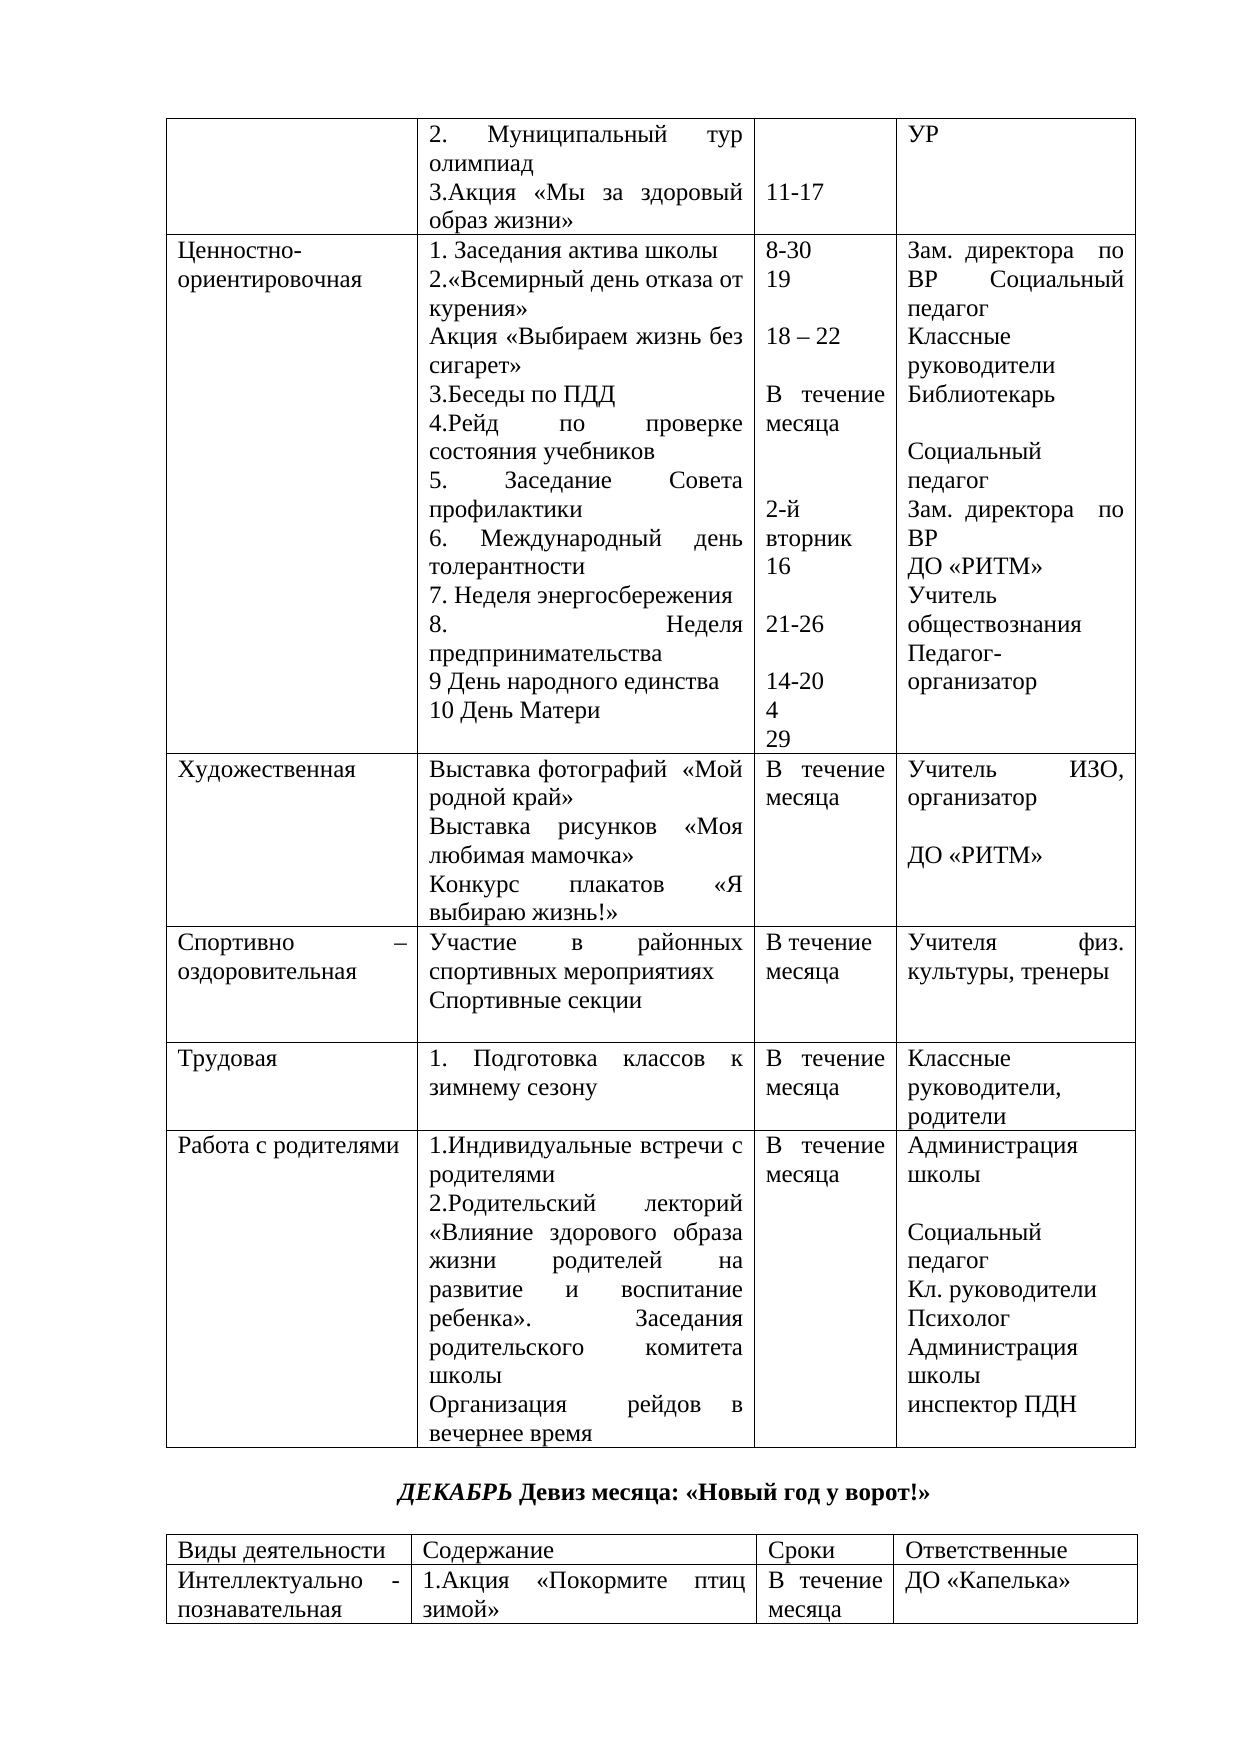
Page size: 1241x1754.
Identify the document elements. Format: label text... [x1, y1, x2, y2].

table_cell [167, 1565, 411, 1622]
table_cell Ценностно-ориентировочная [167, 235, 417, 753]
table_cell Зам. директора по ВР Социальный педагог Классные руководители Библиотекарь Социальный педагог Зам. директора по ВР ДО «РИТМ» Учитель обществознания Педагог-организатор [897, 235, 1135, 753]
table_cell В течение месяца [755, 927, 896, 1042]
table_cell Спортивно – оздоровительная [167, 927, 417, 1042]
table_cell В течение месяца [755, 1131, 896, 1447]
table_cell Трудовая [167, 1043, 417, 1129]
table_header Ответственные [894, 1535, 1137, 1564]
table_cell 8-30 19 18 – 22 В течение месяца 2-й вторник 16 21-26 14-20 4 29 [755, 235, 896, 753]
table_header Содержание [412, 1535, 756, 1564]
table_cell 1. Заседания актива школы 2.«Всемирный день отказа от курения» Акция «Выбираем жизнь без сигарет» 3.Беседы по ПДД 4.Рейд по проверке состояния учебников 5. Заседание Совета профилактики 6. Международный день толерантности 7. Неделя энергосбережения 8. Неделя предпринимательства 9 День народного единства 10 День Матери [418, 235, 754, 753]
text ДЕКАБРЬ Девиз месяца: «Новый год у ворот!» [177, 1477, 1152, 1505]
table_cell Выставка фотографий «Мой родной край» Выставка рисунков «Моя любимая мамочка» Конкурс плакатов «Я выбираю жизнь!» [418, 754, 754, 926]
table_cell 1.Индивидуальные встречи с родителями 2.Родительский лекторий «Влияние здорового образа жизни родителей на развитие и воспитание ребенка». Заседания родительского комитета школы Организация рейдов в вечернее время [418, 1131, 754, 1447]
table_cell Учитель ИЗО, организатор ДО «РИТМ» [897, 754, 1135, 926]
table_cell В течение месяца 20 [757, 1565, 893, 1622]
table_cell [412, 1565, 756, 1622]
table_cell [897, 119, 1135, 234]
table_cell В течение месяца [755, 754, 896, 926]
table_cell Администрация школы Социальный педагог Кл. руководители Психолог Администрация школы инспектор ПДН [897, 1131, 1135, 1447]
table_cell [167, 119, 417, 234]
table_cell 1. Подготовка классов к зимнему сезону [418, 1043, 754, 1129]
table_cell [894, 1565, 1137, 1622]
table_cell Участие в районных спортивных мероприятиях Спортивные секции [418, 927, 754, 1042]
table_cell Классные руководители, родители [897, 1043, 1135, 1129]
table_cell Учителя физ. культуры, тренеры [897, 927, 1135, 1042]
table_cell Работа с родителями [167, 1131, 417, 1447]
table_header Виды деятельности [167, 1535, 411, 1564]
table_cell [755, 119, 896, 234]
table_header Сроки [757, 1535, 893, 1564]
table_cell В течение месяца [755, 1043, 896, 1129]
table_cell Художественная [167, 754, 417, 926]
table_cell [418, 119, 754, 234]
